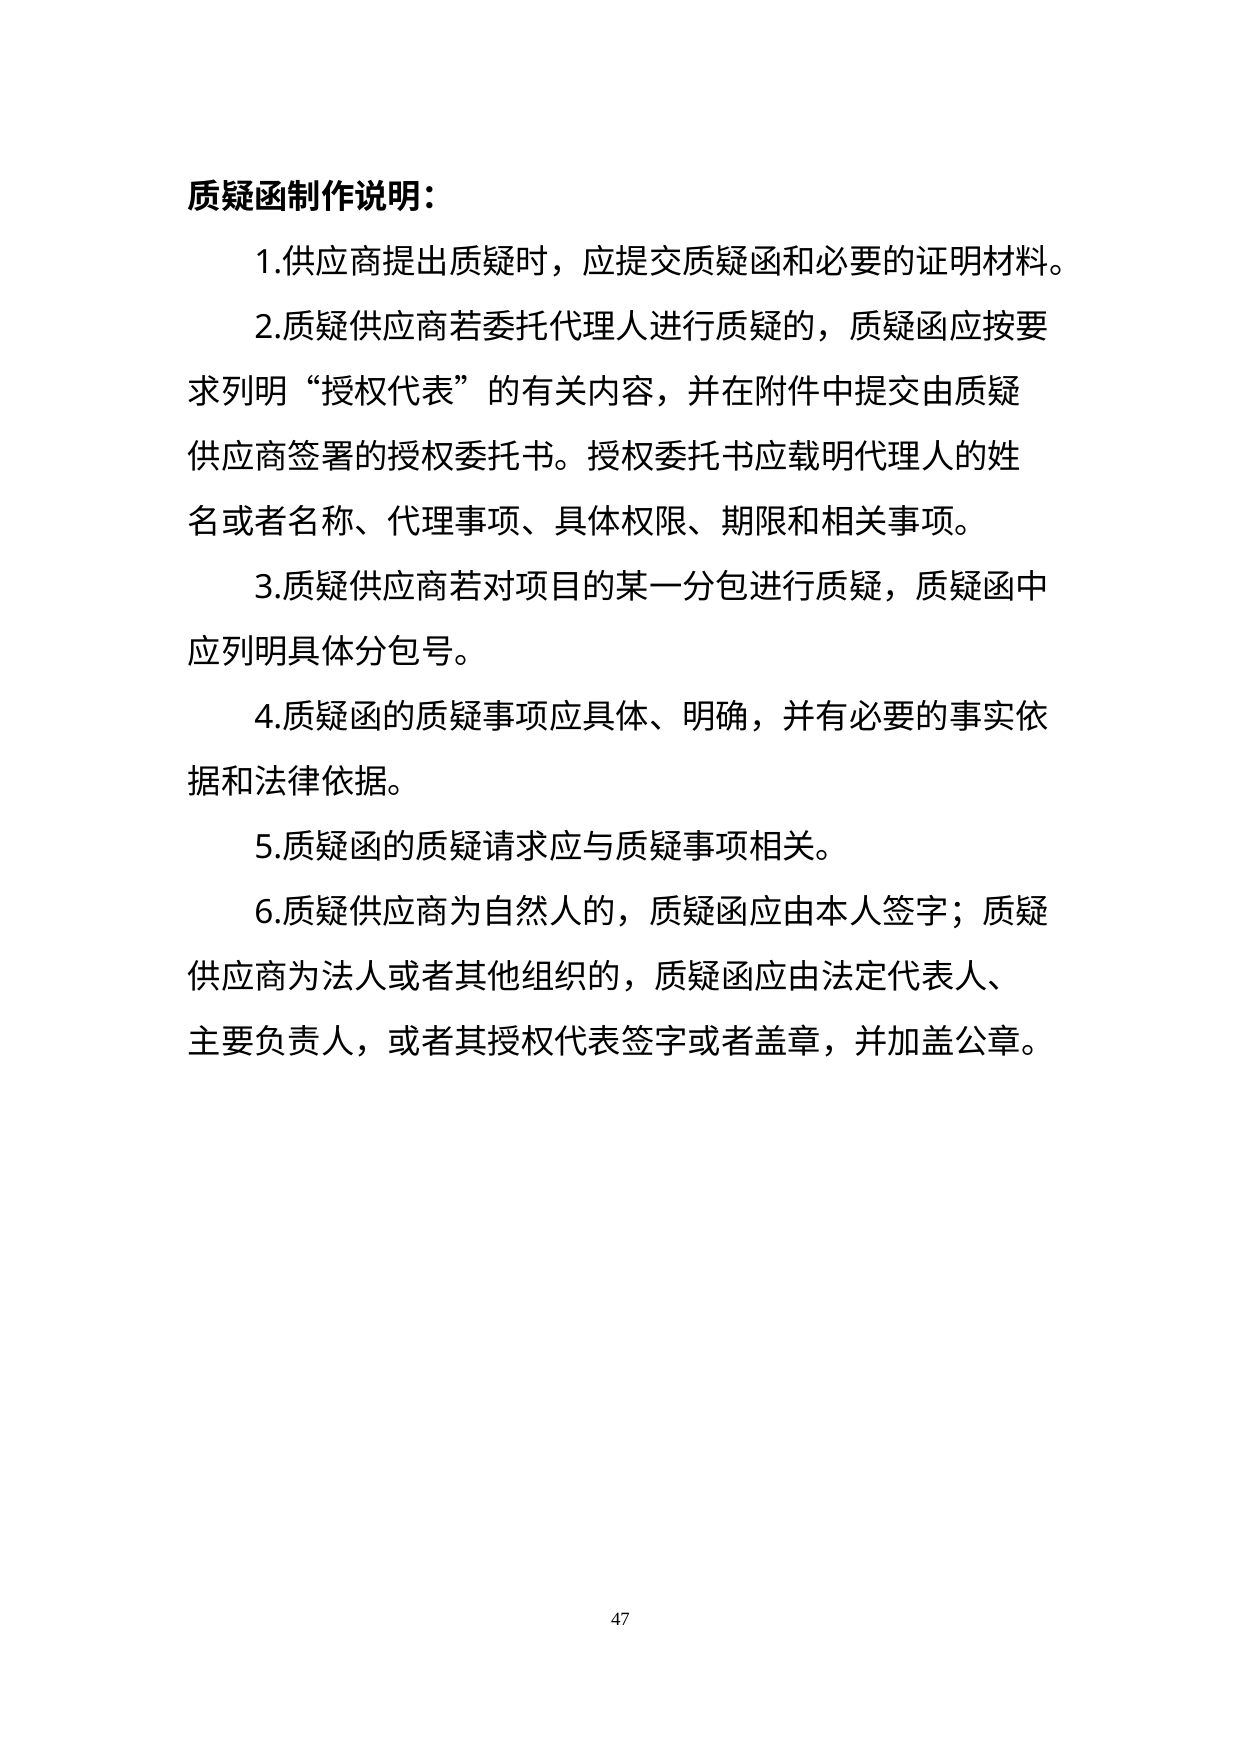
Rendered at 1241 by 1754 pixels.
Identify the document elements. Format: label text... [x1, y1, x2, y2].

text 2.质疑供应商若委托代理人进行质疑的，质疑函应按要求列明“授权代表”的有关内容，并在附件中提交由质疑供应商签署的授权委托书。授权委托书应载明代理人的姓名或者名称、代理事项、具体权限、期限和相关事项。 [187, 292, 1053, 552]
text 1.供应商提出质疑时，应提交质疑函和必要的证明材料。 [187, 227, 1053, 292]
text 质疑函制作说明： [187, 162, 1053, 227]
text 6.质疑供应商为自然人的，质疑函应由本人签字；质疑供应商为法人或者其他组织的，质疑函应由法定代表人、主要负责人，或者其授权代表签字或者盖章，并加盖公章。 [187, 877, 1053, 1072]
text 4.质疑函的质疑事项应具体、明确，并有必要的事实依据和法律依据。 [187, 682, 1053, 812]
text 3.质疑供应商若对项目的某一分包进行质疑，质疑函中应列明具体分包号。 [187, 552, 1053, 682]
text 5.质疑函的质疑请求应与质疑事项相关。 [187, 812, 1053, 877]
